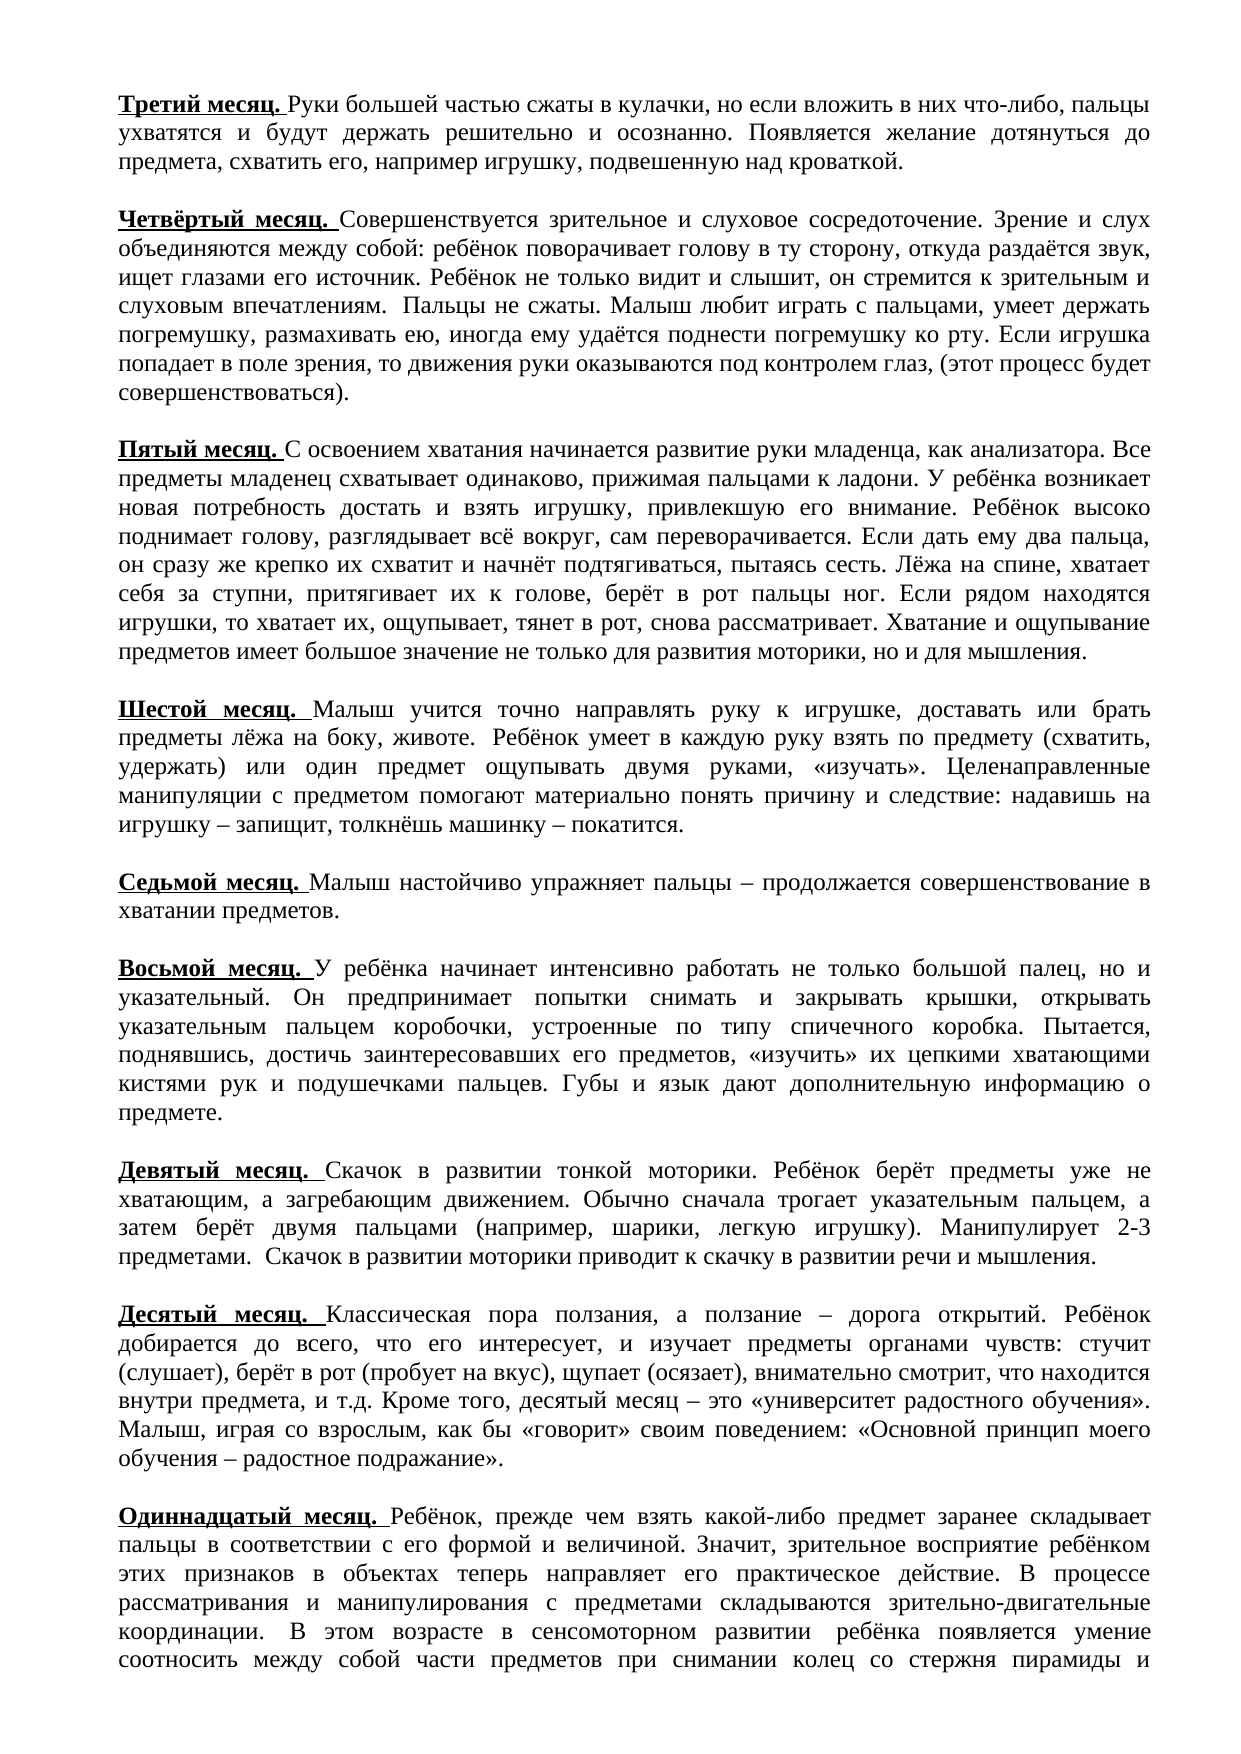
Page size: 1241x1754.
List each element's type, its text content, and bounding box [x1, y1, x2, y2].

text Десятый месяц. Классическая пора ползания, а ползание – дорога открытий. Ребёнок добирается до всего, что его интересует, и изучает предметы органами чувств: стучит (слушает), берёт в рот (пробует на вкус), щупает (осязает), внимательно смотрит, что находится внутри предмета, и т.д. Кроме того, десятый месяц – это «университет радостного обучения». Малыш, играя со взрослым, как бы «говорит» своим поведением: «Основной принцип моего обучения – радостное подражание». [118, 1299, 1152, 1472]
text Четвёртый месяц. Совершенствуется зрительное и слуховое сосредоточение. Зрение и слух объединяются между собой: ребёнок поворачивает голову в ту сторону, откуда раздаётся звук, ищет глазами его источник. Ребёнок не только видит и слышит, он стремится к зрительным и слуховым впечатлениям. Пальцы не сжаты. Малыш любит играть с пальцами, умеет держать погремушку, размахивать ею, иногда ему удаётся поднести погремушку ко рту. Если игрушка попадает в поле зрения, то движения руки оказываются под контролем глаз, (этот процесс будет совершенствоваться). [118, 204, 1152, 405]
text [118, 1501, 1152, 1673]
text Третий месяц. Руки большей частью сжаты в кулачки, но если вложить в них что-либо, пальцы ухватятся и будут держать решительно и осознанно. Появляется желание дотянуться до предмета, схватить его, например игрушку, подвешенную над кроваткой. [118, 89, 1152, 175]
text Девятый месяц. Скачок в развитии тонкой моторики. Ребёнок берёт предметы уже не хватающим, а загребающим движением. Обычно сначала трогает указательным пальцем, а затем берёт двумя пальцами (например, шарики, легкую игрушку). Манипулирует 2-3 предметами. Скачок в развитии моторики приводит к скачку в развитии речи и мышления. [118, 1155, 1152, 1270]
text Седьмой месяц. Малыш настойчиво упражняет пальцы – продолжается совершенствование в хватании предметов. [118, 867, 1152, 924]
text Пятый месяц. С освоением хватания начинается развитие руки младенца, как анализатора. Все предметы младенец схватывает одинаково, прижимая пальцами к ладони. У ребёнка возникает новая потребность достать и взять игрушку, привлекшую его внимание. Ребёнок высоко поднимает голову, разглядывает всё вокруг, сам переворачивается. Если дать ему два пальца, он сразу же крепко их схватит и начнёт подтягиваться, пытаясь сесть. Лёжа на спине, хватает себя за ступни, притягивает их к голове, берёт в рот пальцы ног. Если рядом находятся игрушки, то хватает их, ощупывает, тянет в рот, снова рассматривает. Хватание и ощупывание предметов имеет большое значение не только для развития моторики, но и для мышления. [118, 434, 1152, 664]
text Шестой месяц. Малыш учится точно направлять руку к игрушке, доставать или брать предметы лёжа на боку, животе. Ребёнок умеет в каждую руку взять по предмету (схватить, удержать) или один предмет ощупывать двумя руками, «изучать». Целенаправленные манипуляции с предметом помогают материально понять причину и следствие: надавишь на игрушку – запищит, толкнёшь машинку – покатится. [118, 694, 1152, 837]
text Восьмой месяц. У ребёнка начинает интенсивно работать не только большой палец, но и указательный. Он предпринимает попытки снимать и закрывать крышки, открывать указательным пальцем коробочки, устроенные по типу спичечного коробка. Пытается, поднявшись, достичь заинтересовавших его предметов, «изучить» их цепкими хватающими кистями рук и подушечками пальцев. Губы и язык дают дополнительную информацию о предмете. [118, 953, 1152, 1126]
